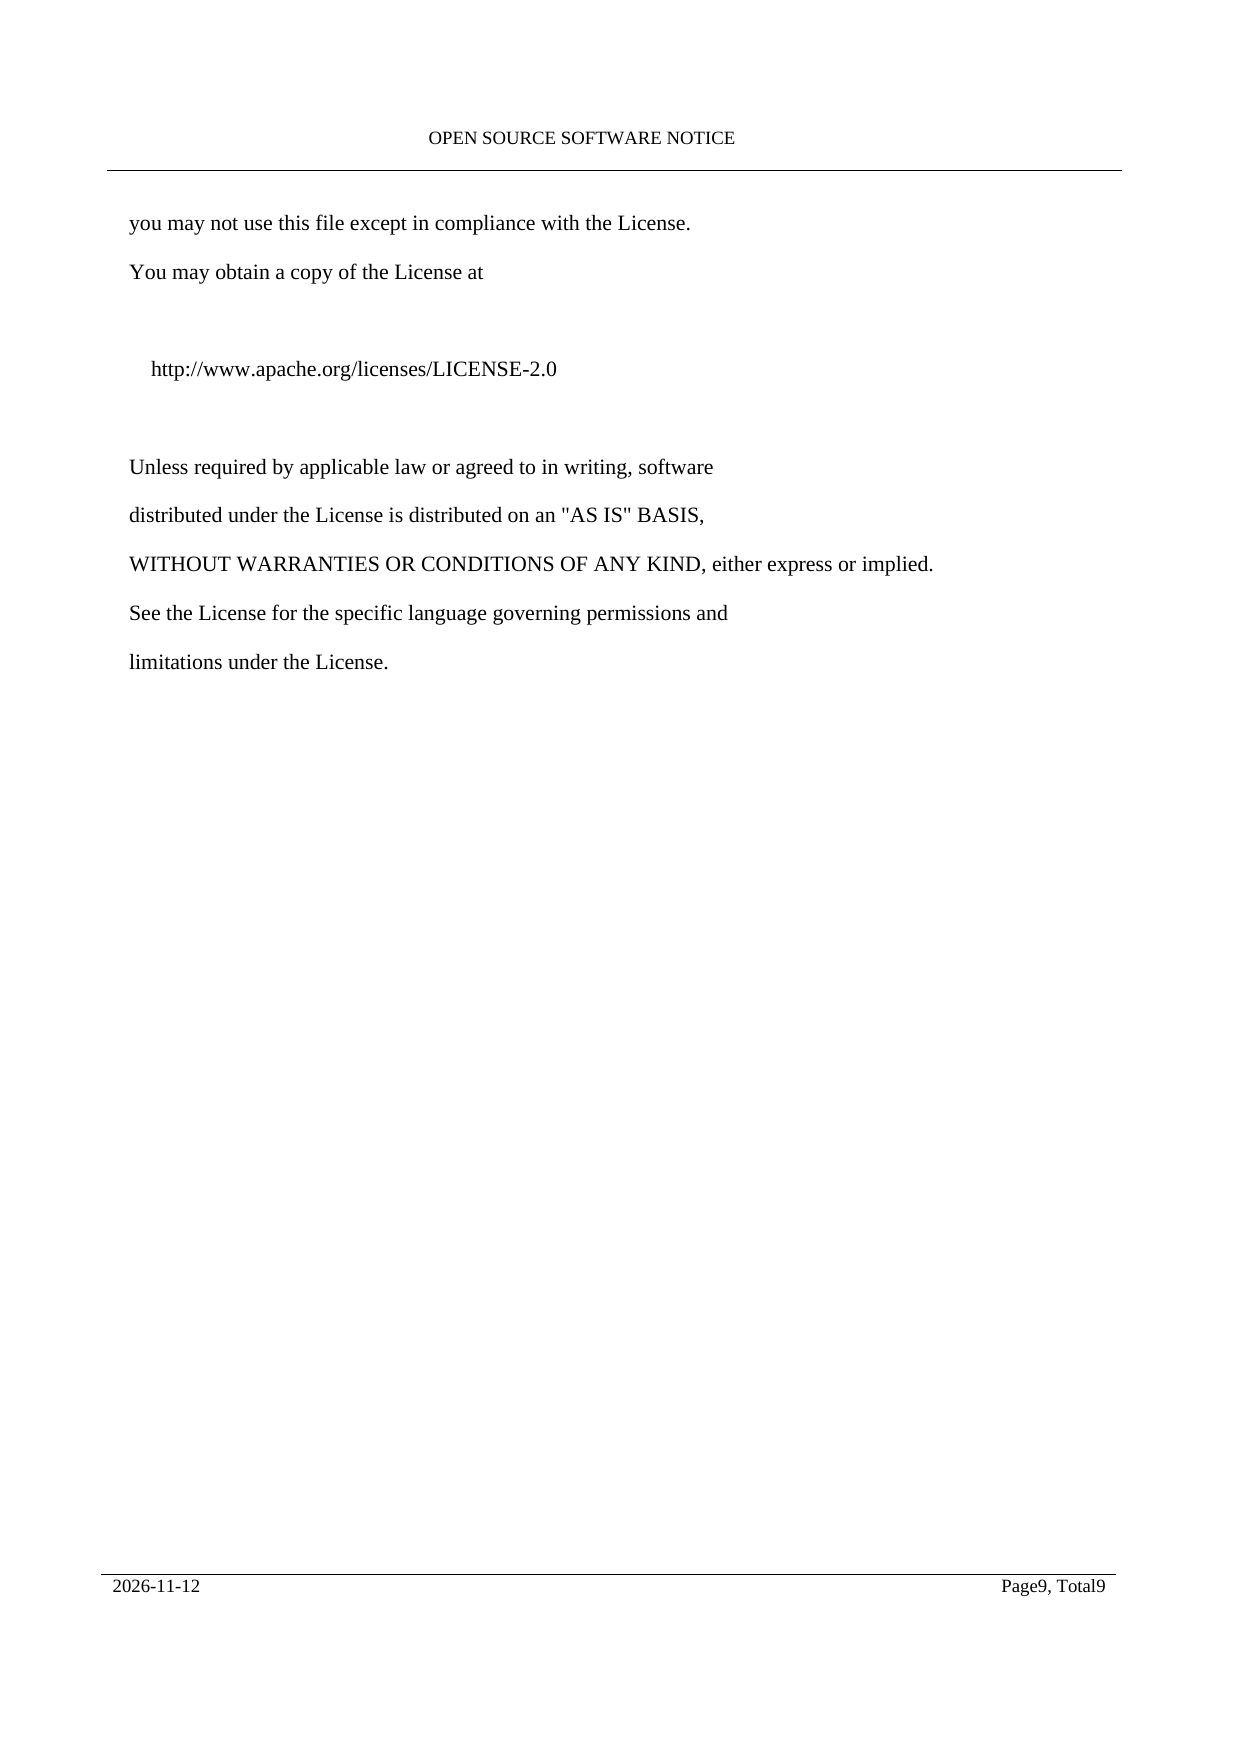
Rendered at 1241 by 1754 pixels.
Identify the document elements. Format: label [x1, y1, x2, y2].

text [112, 206, 1128, 678]
